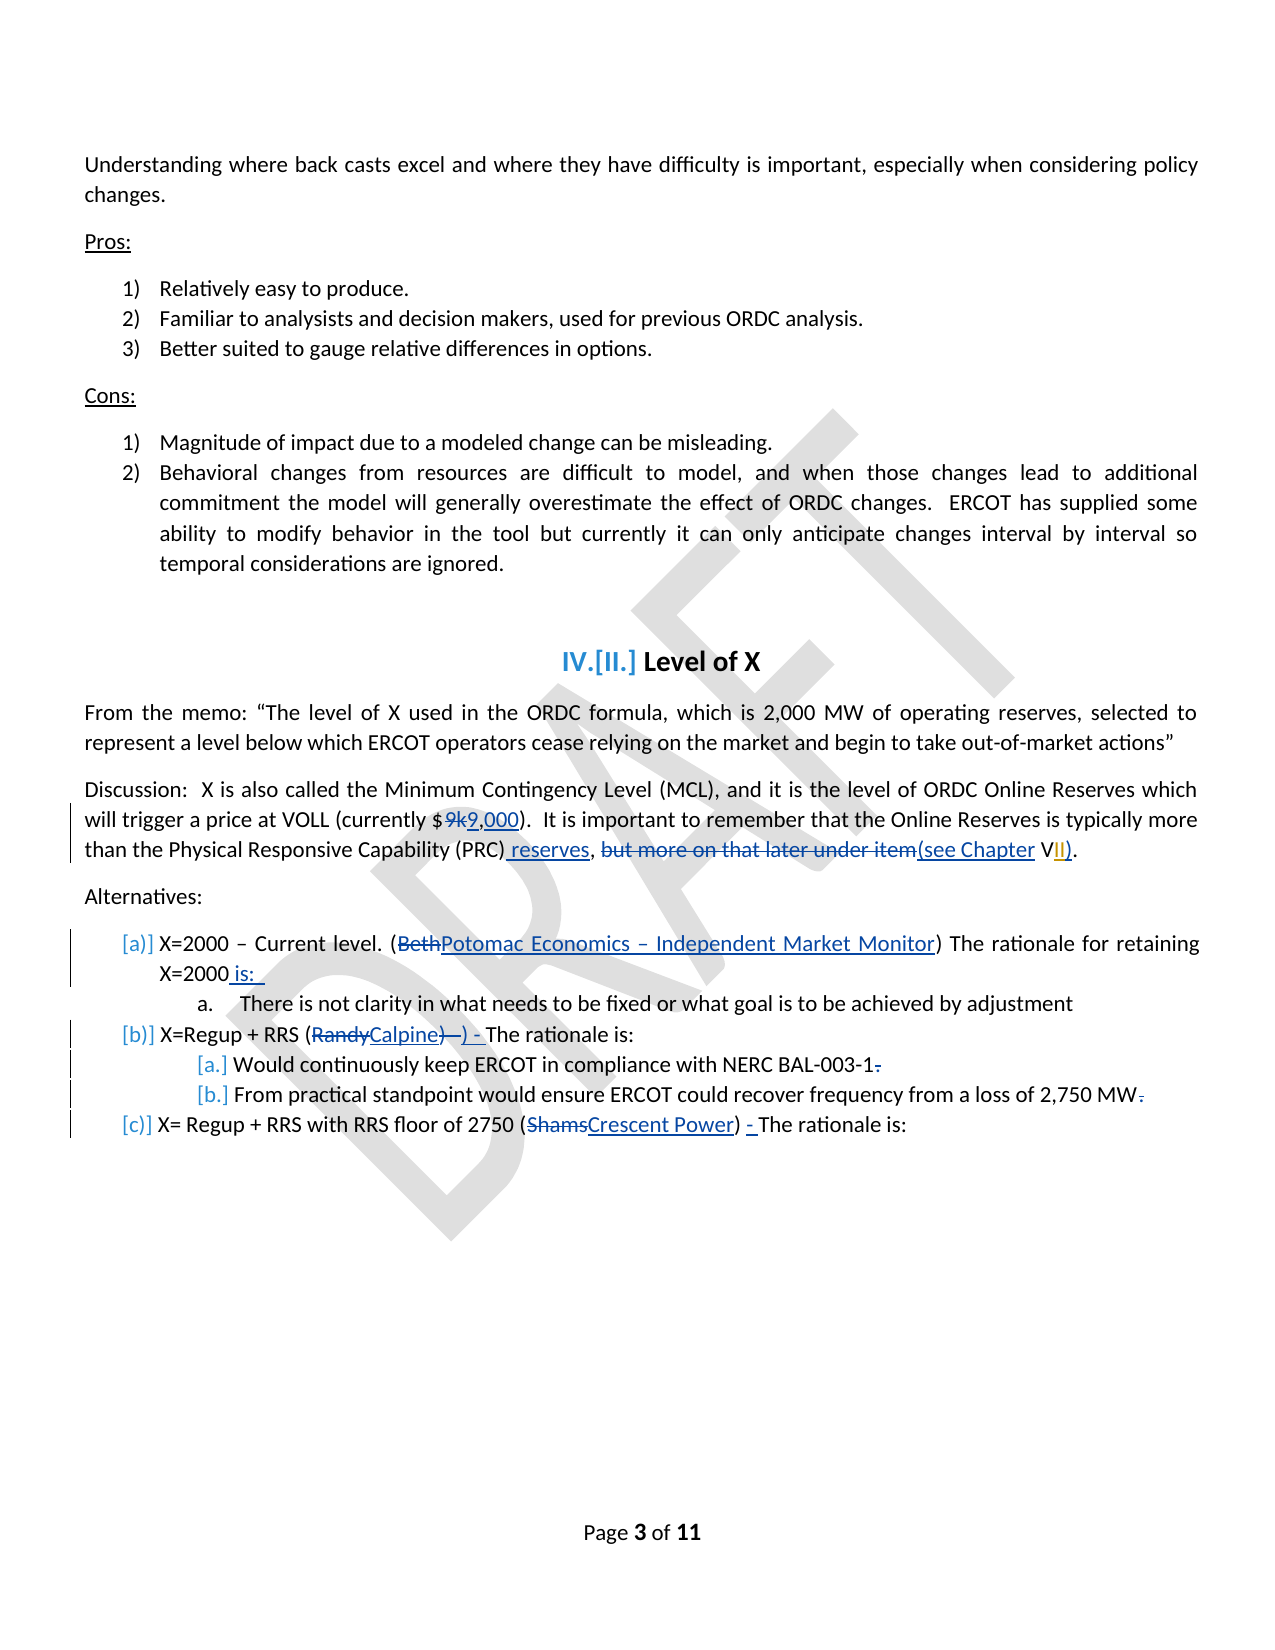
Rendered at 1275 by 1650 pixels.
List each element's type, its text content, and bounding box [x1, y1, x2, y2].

list Level of X [122, 643, 1200, 678]
list There is not clarity in what needs to be fixed or what goal is to be achieved by adjustment [197, 989, 1200, 1017]
text Pros: [84, 227, 1200, 255]
list Behavioral changes from resources are difficult to model, and when those changes lead to additional commitment the model will generally overestimate the effect of ORDC changes. ERCOT has supplied some ability to modify behavior in the tool but currently it can only anticipate changes interval by interval so temporal considerations are ignored. [122, 458, 1200, 577]
list Better suited to gauge relative differences in options. [122, 334, 1200, 362]
list Relatively easy to produce. [122, 274, 1200, 302]
text From the memo: “The level of X used in the ORDC formula, which is 2,000 MW of operating reserves, selected to represent a level below which ERCOT operators cease relying on the market and begin to take out-of-market actions” [84, 698, 1200, 756]
text Discussion: X is also called the Minimum Contingency Level (MCL), and it is the level of ORDC Online Reserves which will trigger a price at VOLL (currently $,). It is important to remember that the Online Reserves is typically more than the Physical Responsive Capability (PRC), V. [84, 775, 1200, 863]
text Understanding where back casts excel and where they have difficulty is important, especially when considering policy changes. [84, 150, 1200, 208]
list Would continuously keep ERCOT in compliance with NERC BAL-003-1 [197, 1050, 1200, 1078]
text Cons: [84, 381, 1200, 409]
list From practical standpoint would ensure ERCOT could recover frequency from a loss of 2,750 MW [197, 1080, 1200, 1108]
list X=Regup + RRS (The rationale is: [122, 1020, 1200, 1048]
list X=2000 – Current level. () The rationale for retaining X=2000 [122, 929, 1200, 987]
list Magnitude of impact due to a modeled change can be misleading. [122, 428, 1200, 456]
list Familiar to analysists and decision makers, used for previous ORDC analysis. [122, 304, 1200, 332]
list X= Regup + RRS with RRS floor of 2750 () The rationale is: [122, 1110, 1200, 1138]
text Alternatives: [84, 882, 1200, 910]
